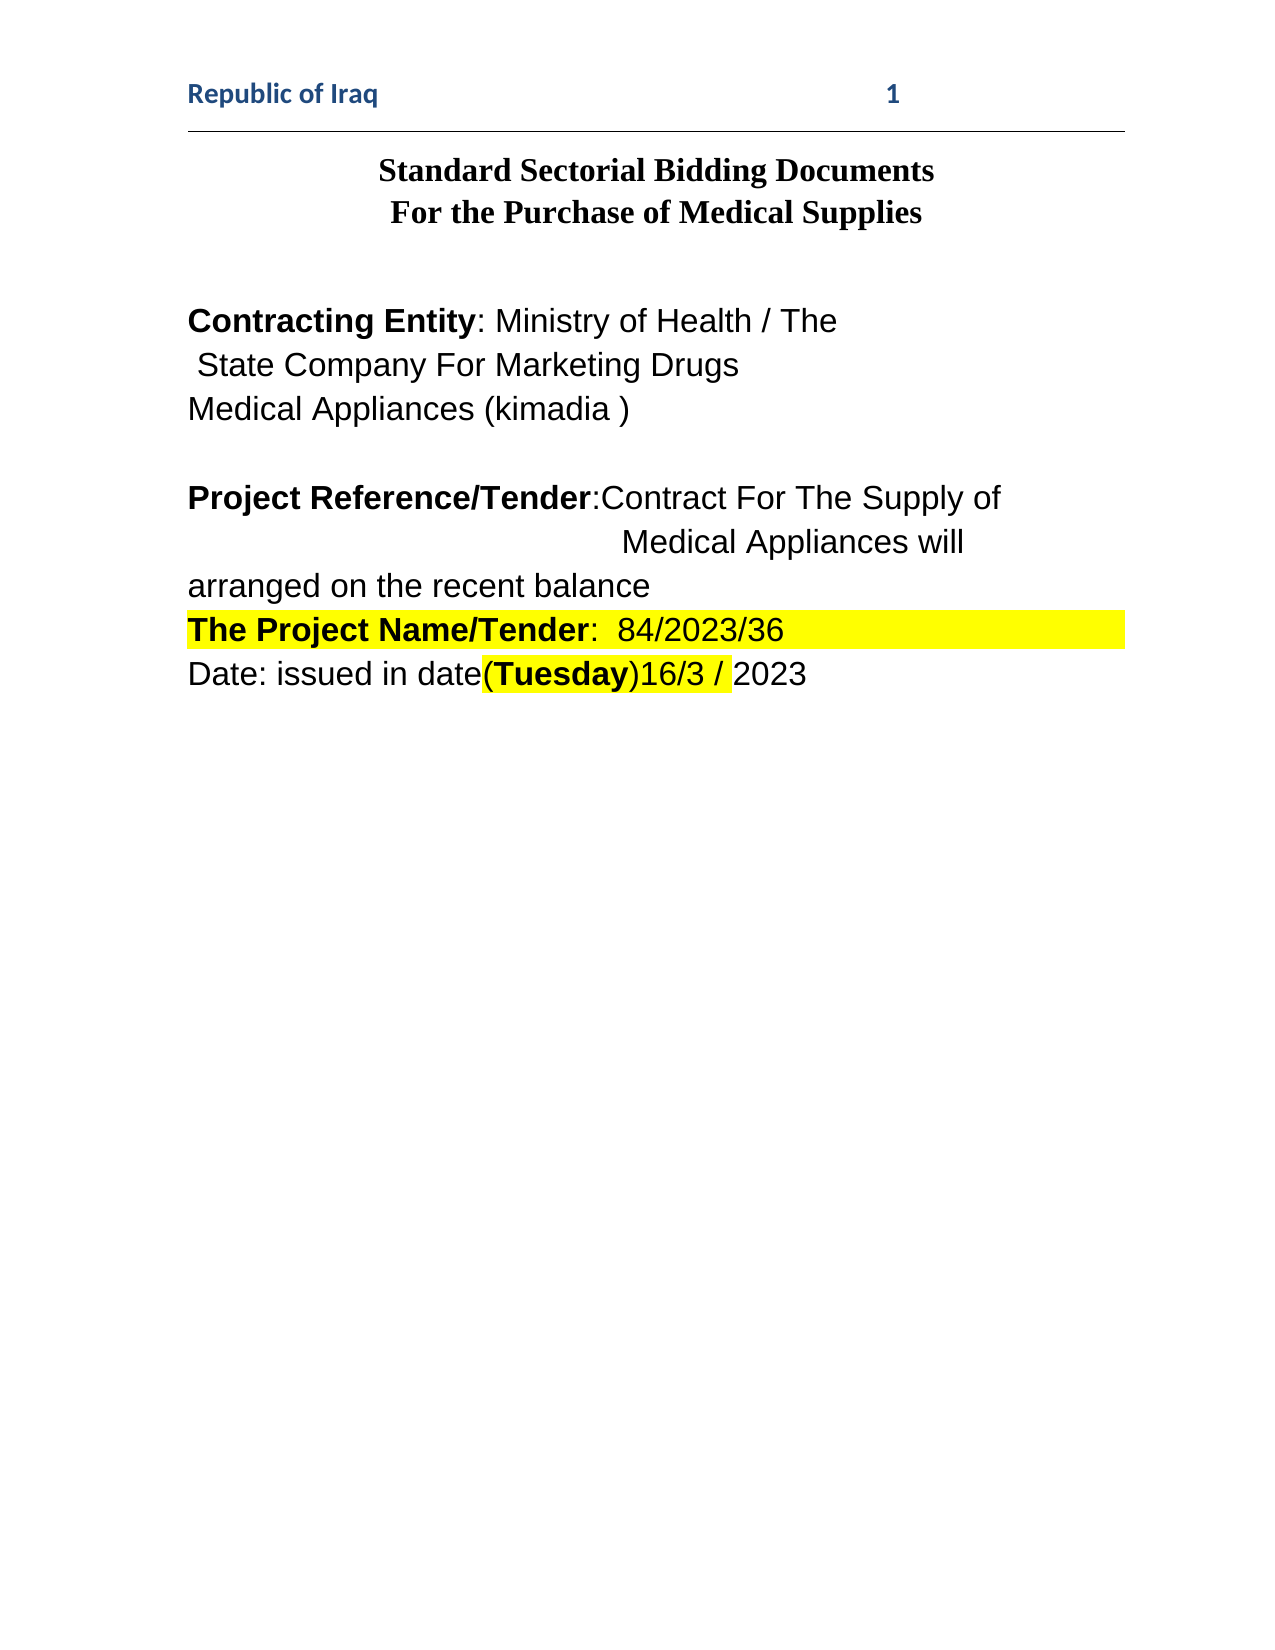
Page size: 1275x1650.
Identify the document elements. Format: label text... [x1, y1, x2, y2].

text Project Reference/Tender:Contract For The Supply of [187, 478, 1125, 516]
text The Project Name/Tender: 84/2023/36 [747, 610, 1125, 649]
text Medical Appliances will [187, 522, 1125, 560]
text The Project Name/Tender: 84/2023/36 [187, 610, 590, 649]
text For the Purchase of Medical Supplies [187, 192, 1125, 230]
text Contracting Entity: Ministry of Health / The [187, 301, 1125, 339]
text Date: issued in date(Tuesday)16/3 / 2023 [187, 654, 1125, 693]
text arranged on the recent balance [187, 566, 1125, 604]
text Medical Appliances (kimadia ) [187, 389, 1125, 428]
text State Company For Marketing Drugs [187, 345, 1125, 384]
text Standard Sectorial Bidding Documents [187, 150, 1125, 188]
